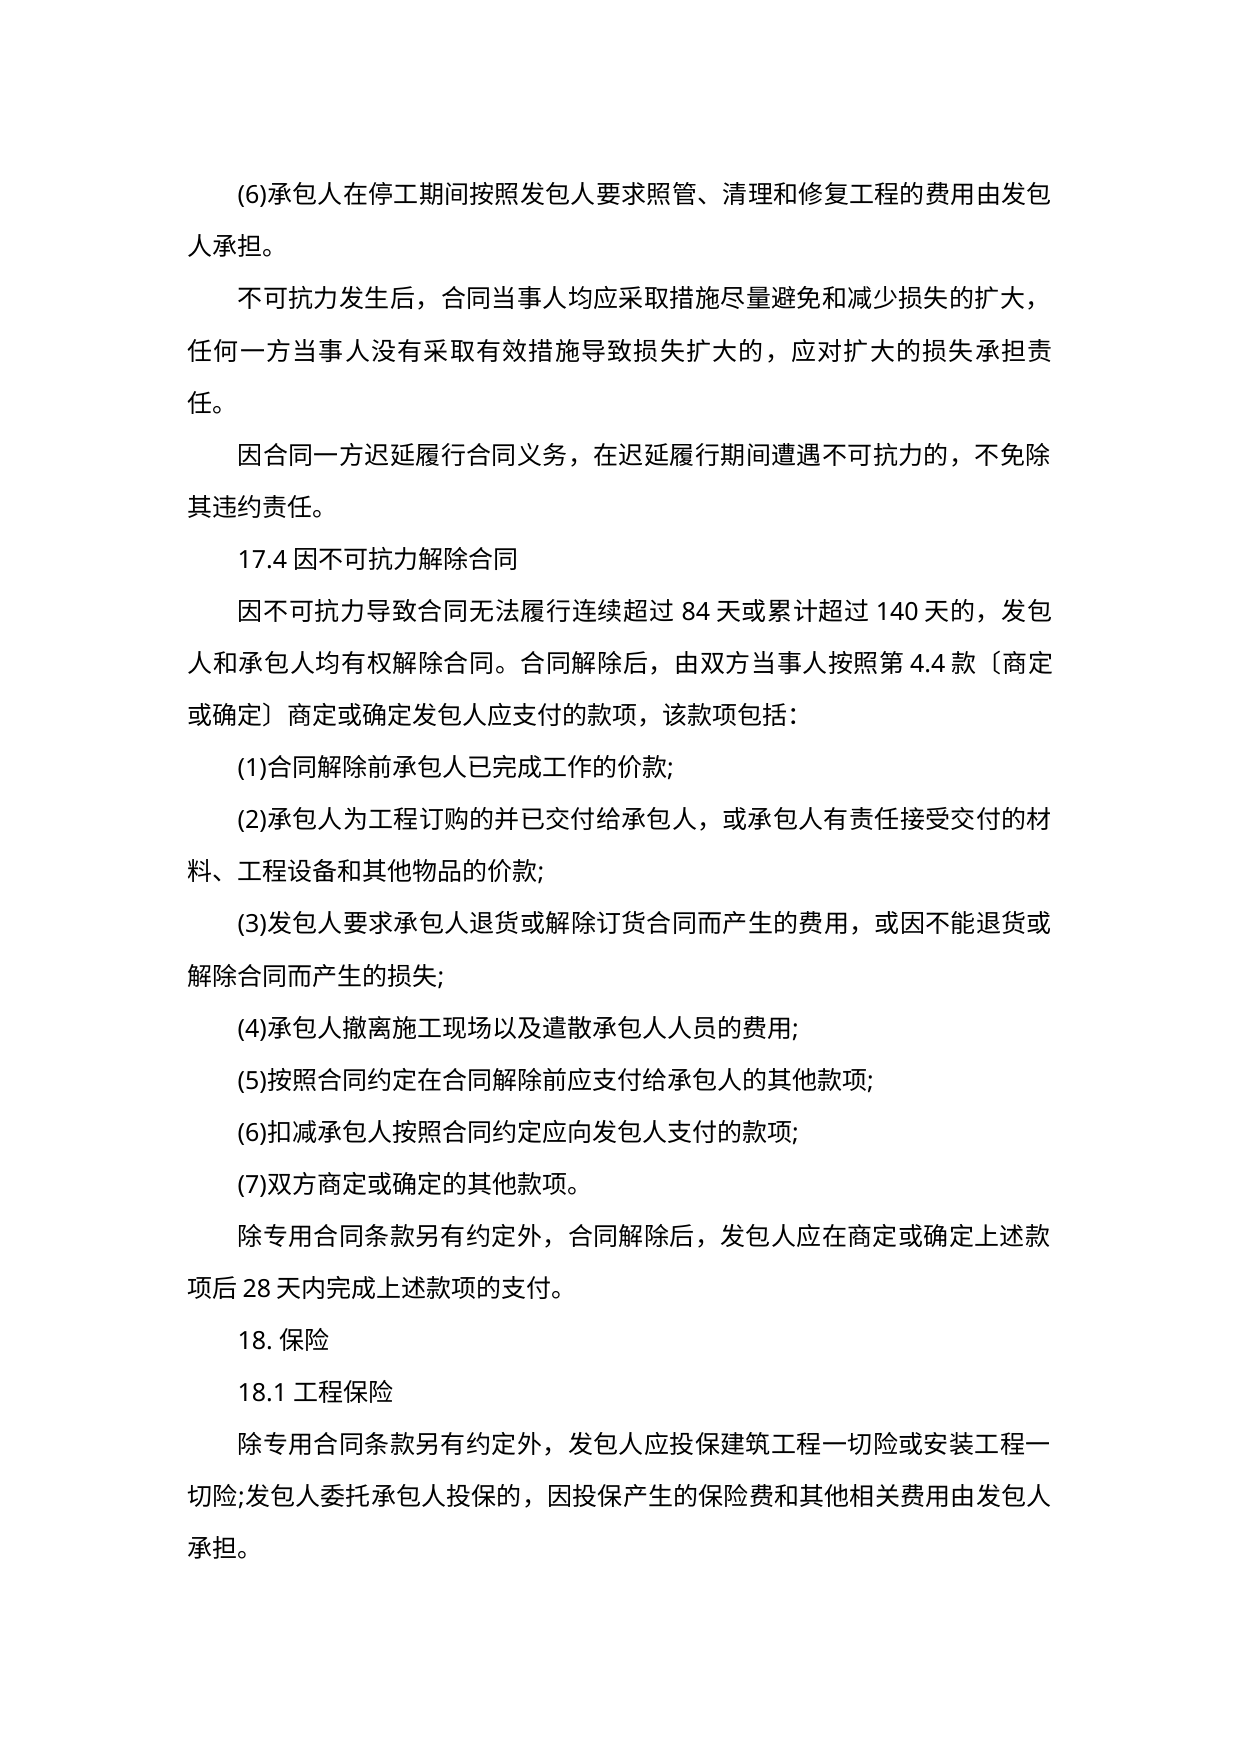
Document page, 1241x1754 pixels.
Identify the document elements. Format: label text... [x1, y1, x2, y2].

text (4)承包人撤离施工现场以及遣散承包人人员的费用; [187, 995, 1053, 1047]
text (2)承包人为工程订购的并已交付给承包人，或承包人有责任接受交付的材料、工程设备和其他物品的价款; [187, 787, 1053, 891]
text 除专用合同条款另有约定外，发包人应投保建筑工程一切险或安装工程一切险;发包人委托承包人投保的，因投保产生的保险费和其他相关费用由发包人承担。 [187, 1412, 1053, 1568]
text (5)按照合同约定在合同解除前应支付给承包人的其他款项; [187, 1047, 1053, 1099]
text 因不可抗力导致合同无法履行连续超过84天或累计超过140天的，发包人和承包人均有权解除合同。合同解除后，由双方当事人按照第4.4款〔商定或确定〕商定或确定发包人应支付的款项，该款项包括： [187, 579, 1053, 735]
text (6)承包人在停工期间按照发包人要求照管、清理和修复工程的费用由发包人承担。 [187, 162, 1053, 266]
text (6)扣减承包人按照合同约定应向发包人支付的款项; [187, 1099, 1053, 1152]
text 除专用合同条款另有约定外，合同解除后，发包人应在商定或确定上述款项后28天内完成上述款项的支付。 [187, 1204, 1053, 1308]
text 18. 保险 [187, 1308, 1053, 1360]
text 18.1 工程保险 [187, 1360, 1053, 1412]
text 不可抗力发生后，合同当事人均应采取措施尽量避免和减少损失的扩大，任何一方当事人没有采取有效措施导致损失扩大的，应对扩大的损失承担责任。 [187, 266, 1053, 422]
text 因合同一方迟延履行合同义务，在迟延履行期间遭遇不可抗力的，不免除其违约责任。 [187, 422, 1053, 527]
text 17.4 因不可抗力解除合同 [187, 527, 1053, 579]
text (3)发包人要求承包人退货或解除订货合同而产生的费用，或因不能退货或解除合同而产生的损失; [187, 891, 1053, 995]
text (7)双方商定或确定的其他款项。 [187, 1152, 1053, 1204]
text (1)合同解除前承包人已完成工作的价款; [187, 735, 1053, 787]
